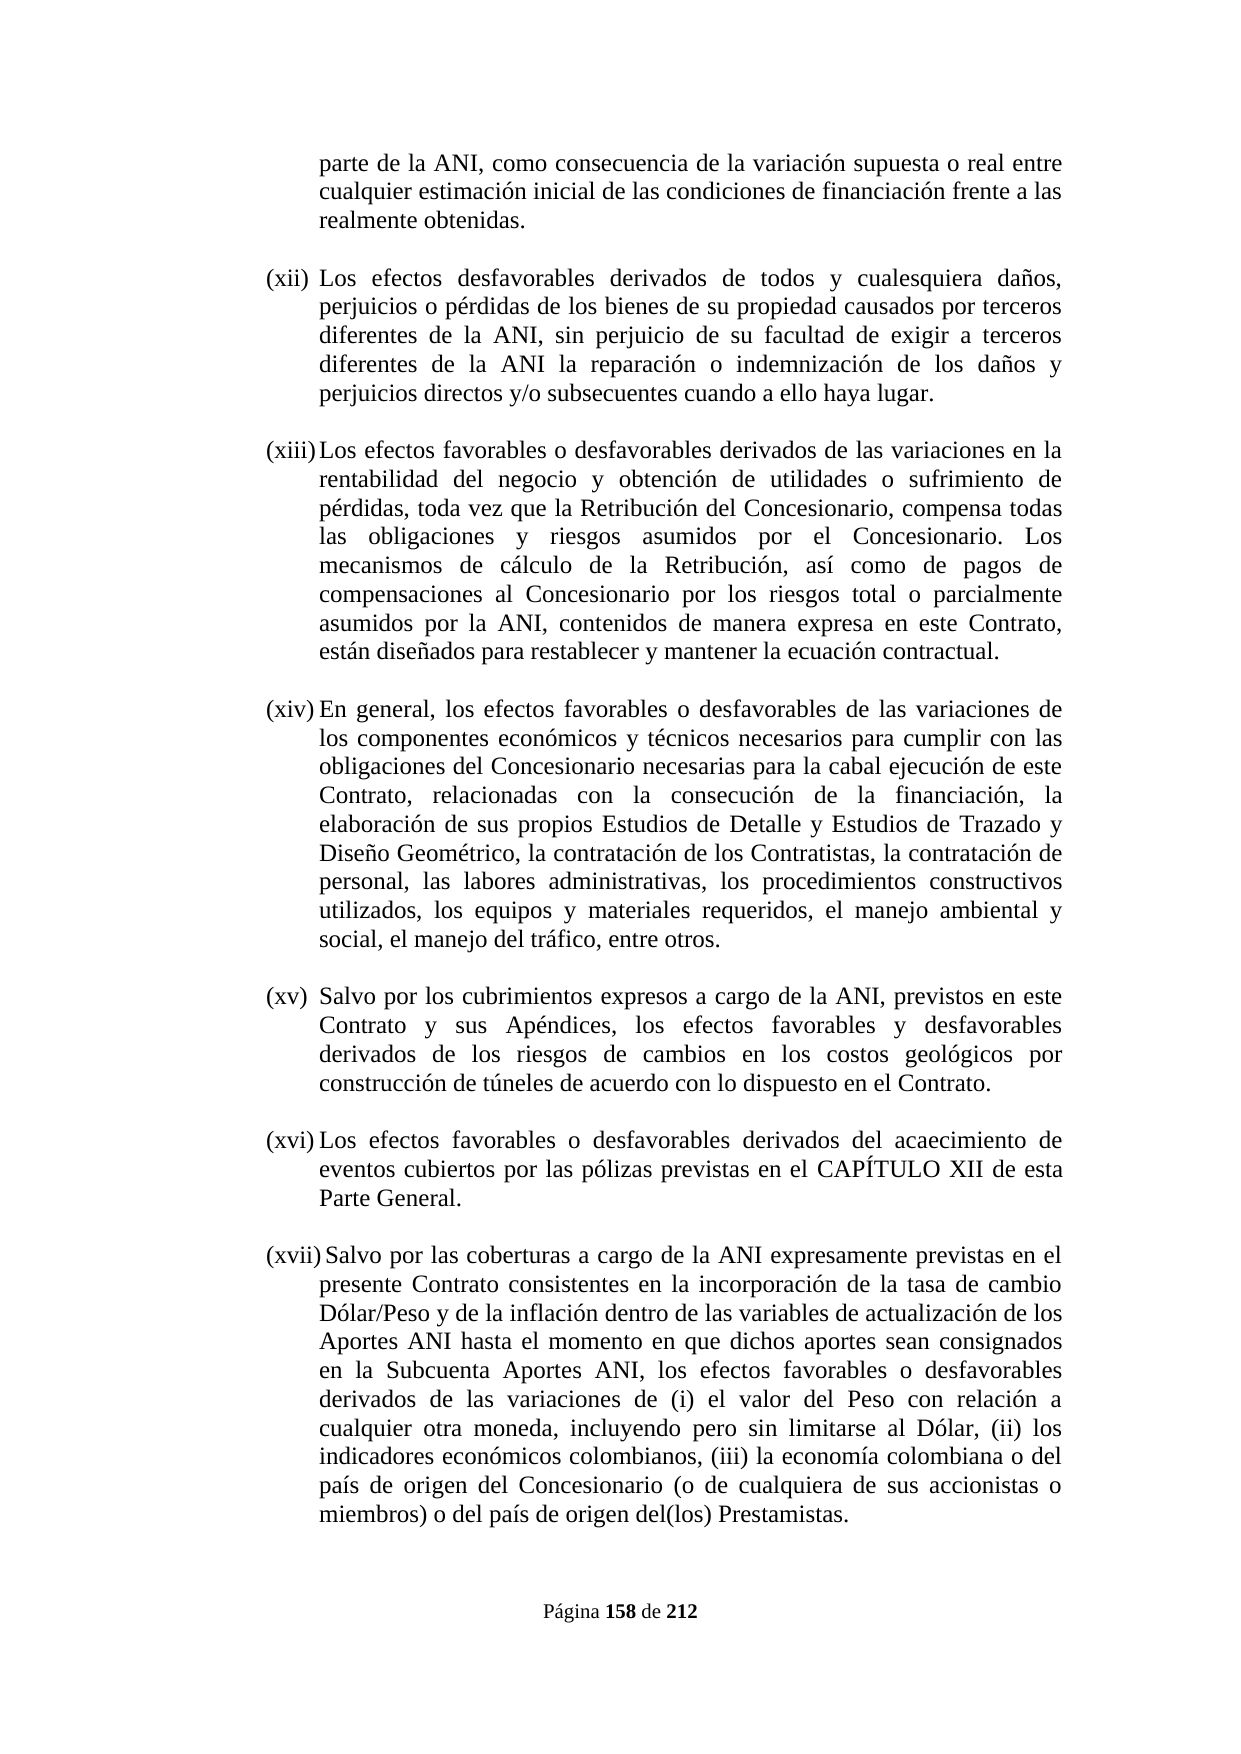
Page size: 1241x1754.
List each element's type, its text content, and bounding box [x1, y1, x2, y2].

list Los efectos desfavorables derivados de todos y cualesquiera daños, perjuicios o pérdidas de los bienes de su propiedad causados por terceros diferentes de la ANI, sin perjuicio de su facultad de exigir a terceros diferentes de la ANI la reparación o indemnización de los daños y perjuicios directos y/o subsecuentes cuando a ello haya lugar. [266, 263, 1063, 406]
list Los efectos favorables o desfavorables derivados del acaecimiento de eventos cubiertos por las pólizas previstas en el CAPÍTULO XII de esta Parte General. [266, 1125, 1063, 1211]
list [266, 148, 1063, 234]
list Salvo por los cubrimientos expresos a cargo de la ANI, previstos en este Contrato y sus Apéndices, los efectos favorables y desfavorables derivados de los riesgos de cambios en los costos geológicos por construcción de túneles de acuerdo con lo dispuesto en el Contrato. [266, 981, 1063, 1096]
list En general, los efectos favorables o desfavorables de las variaciones de los componentes económicos y técnicos necesarios para cumplir con las obligaciones del Concesionario necesarias para la cabal ejecución de este Contrato, relacionadas con la consecución de la financiación, la elaboración de sus propios Estudios de Detalle y Estudios de Trazado y Diseño Geométrico, la contratación de los Contratistas, la contratación de personal, las labores administrativas, los procedimientos constructivos utilizados, los equipos y materiales requeridos, el manejo ambiental y social, el manejo del tráfico, entre otros. [266, 694, 1063, 953]
list Salvo por las coberturas a cargo de la ANI expresamente previstas en el presente Contrato consistentes en la incorporación de la tasa de cambio Dólar/Peso y de la inflación dentro de las variables de actualización de los Aportes ANI hasta el momento en que dichos aportes sean consignados en la Subcuenta Aportes ANI, los efectos favorables o desfavorables derivados de las variaciones de (i) el valor del Peso con relación a cualquier otra moneda, incluyendo pero sin limitarse al Dólar, (ii) los indicadores económicos colombianos, (iii) la economía colombiana o del país de origen del Concesionario (o de cualquiera de sus accionistas o miembros) o del país de origen del(los) Prestamistas. [266, 1240, 1063, 1528]
list Los efectos favorables o desfavorables derivados de las variaciones en la rentabilidad del negocio y obtención de utilidades o sufrimiento de pérdidas, toda vez que la Retribución del Concesionario, compensa todas las obligaciones y riesgos asumidos por el Concesionario. Los mecanismos de cálculo de la Retribución, así como de pagos de compensaciones al Concesionario por los riesgos total o parcialmente asumidos por la ANI, contenidos de manera expresa en este Contrato, están diseñados para restablecer y mantener la ecuación contractual. [266, 435, 1063, 665]
